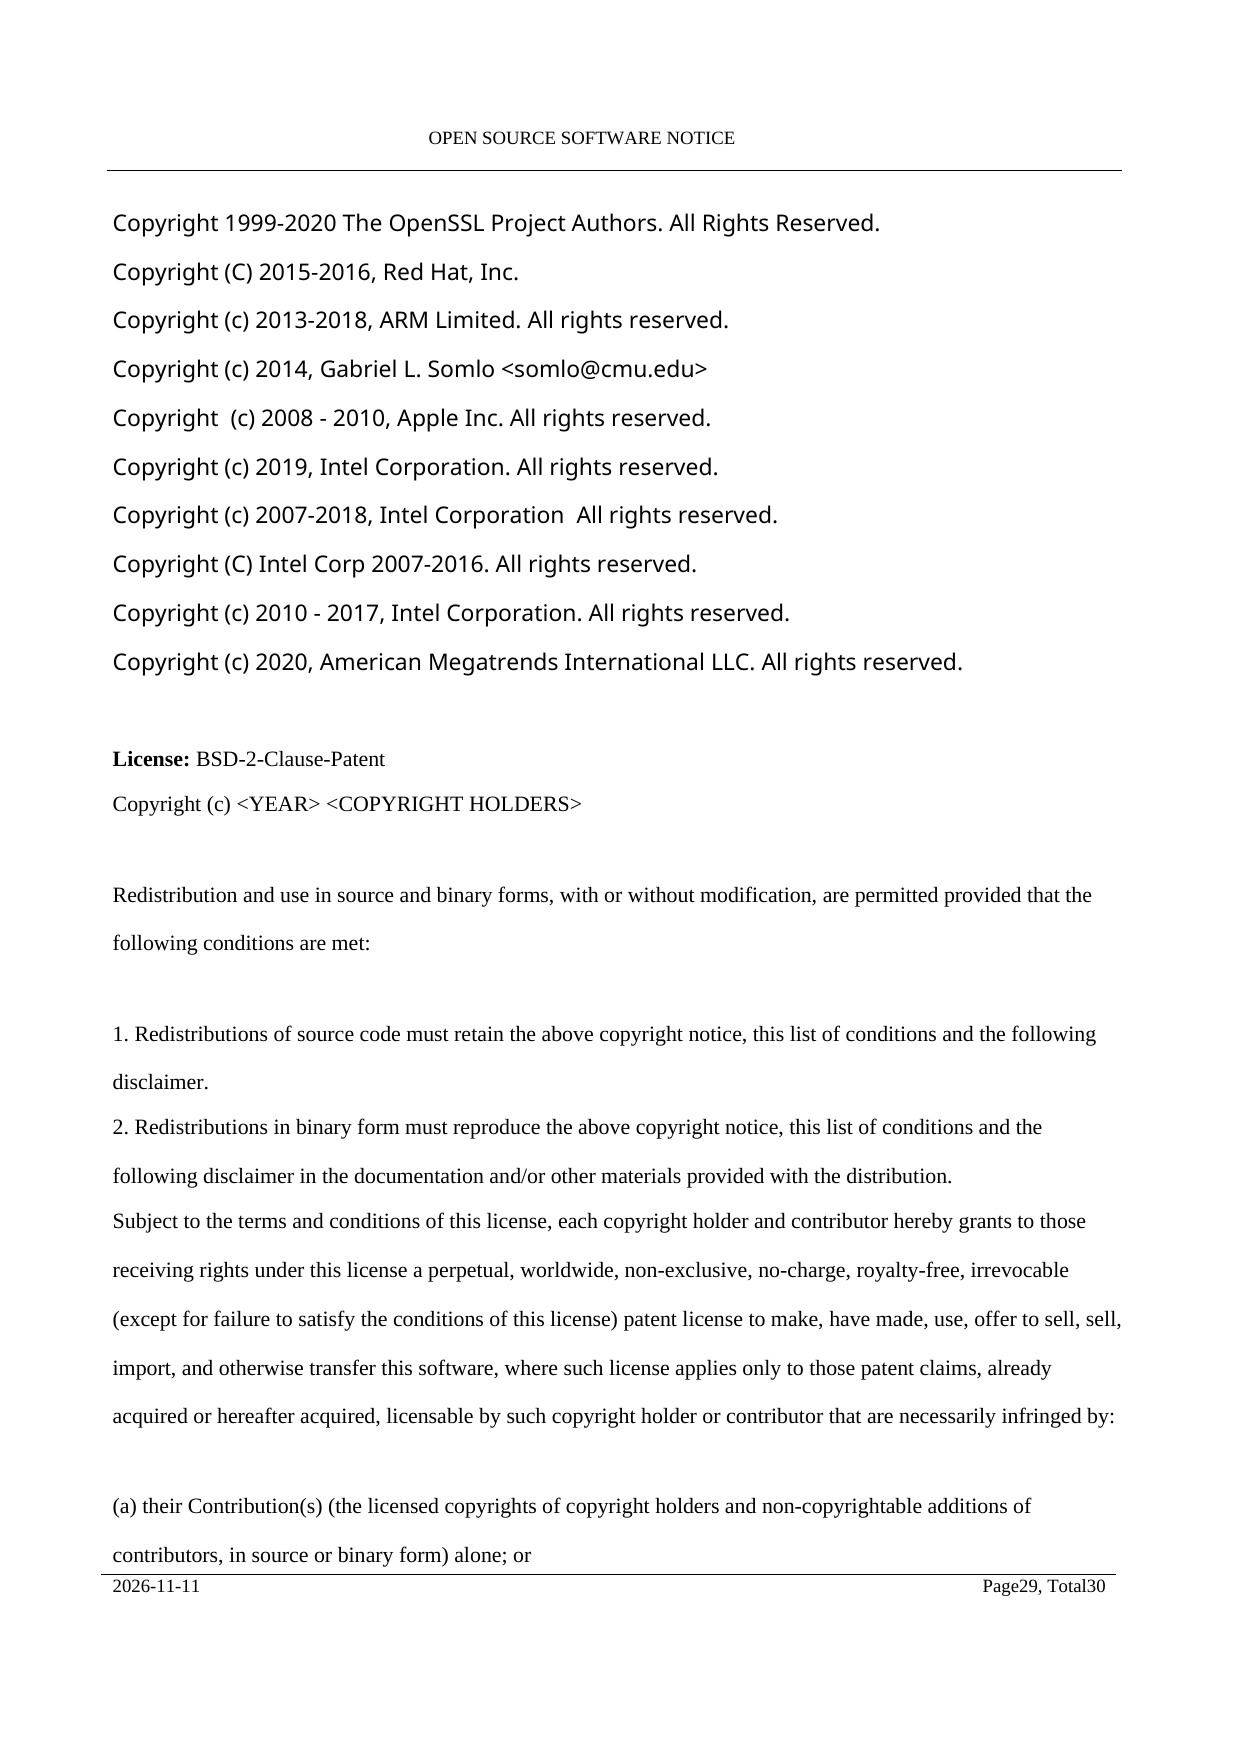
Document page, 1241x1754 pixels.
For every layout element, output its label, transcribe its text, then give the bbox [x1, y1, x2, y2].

text (a) their Contribution(s) (the licensed copyrights of copyright holders and non-copyrightable additions of contributors, in source or binary form) alone; or [112, 1490, 1128, 1571]
text License: BSD-2-Clause-Patent [112, 743, 1128, 775]
text 1. Redistributions of source code must retain the above copyright notice, this list of conditions and the following disclaimer. [112, 1017, 1128, 1098]
text Redistribution and use in source and binary forms, with or without modification, are permitted provided that the following conditions are met: [112, 878, 1128, 959]
text Copyright (c) <YEAR> <COPYRIGHT HOLDERS> [112, 788, 1128, 820]
text Subject to the terms and conditions of this license, each copyright holder and contributor hereby grants to those receiving rights under this license a perpetual, worldwide, non-exclusive, no-charge, royalty-free, irrevocable (except for failure to satisfy the conditions of this license) patent license to make, have made, use, offer to sell, sell, import, and otherwise transfer this software, where such license applies only to those patent claims, already acquired or hereafter acquired, licensable by such copyright holder or contributor that are necessarily infringed by: [112, 1204, 1128, 1432]
text 2. Redistributions in binary form must reproduce the above copyright notice, this list of conditions and the following disclaimer in the documentation and/or other materials provided with the distribution. [112, 1111, 1128, 1192]
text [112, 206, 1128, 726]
